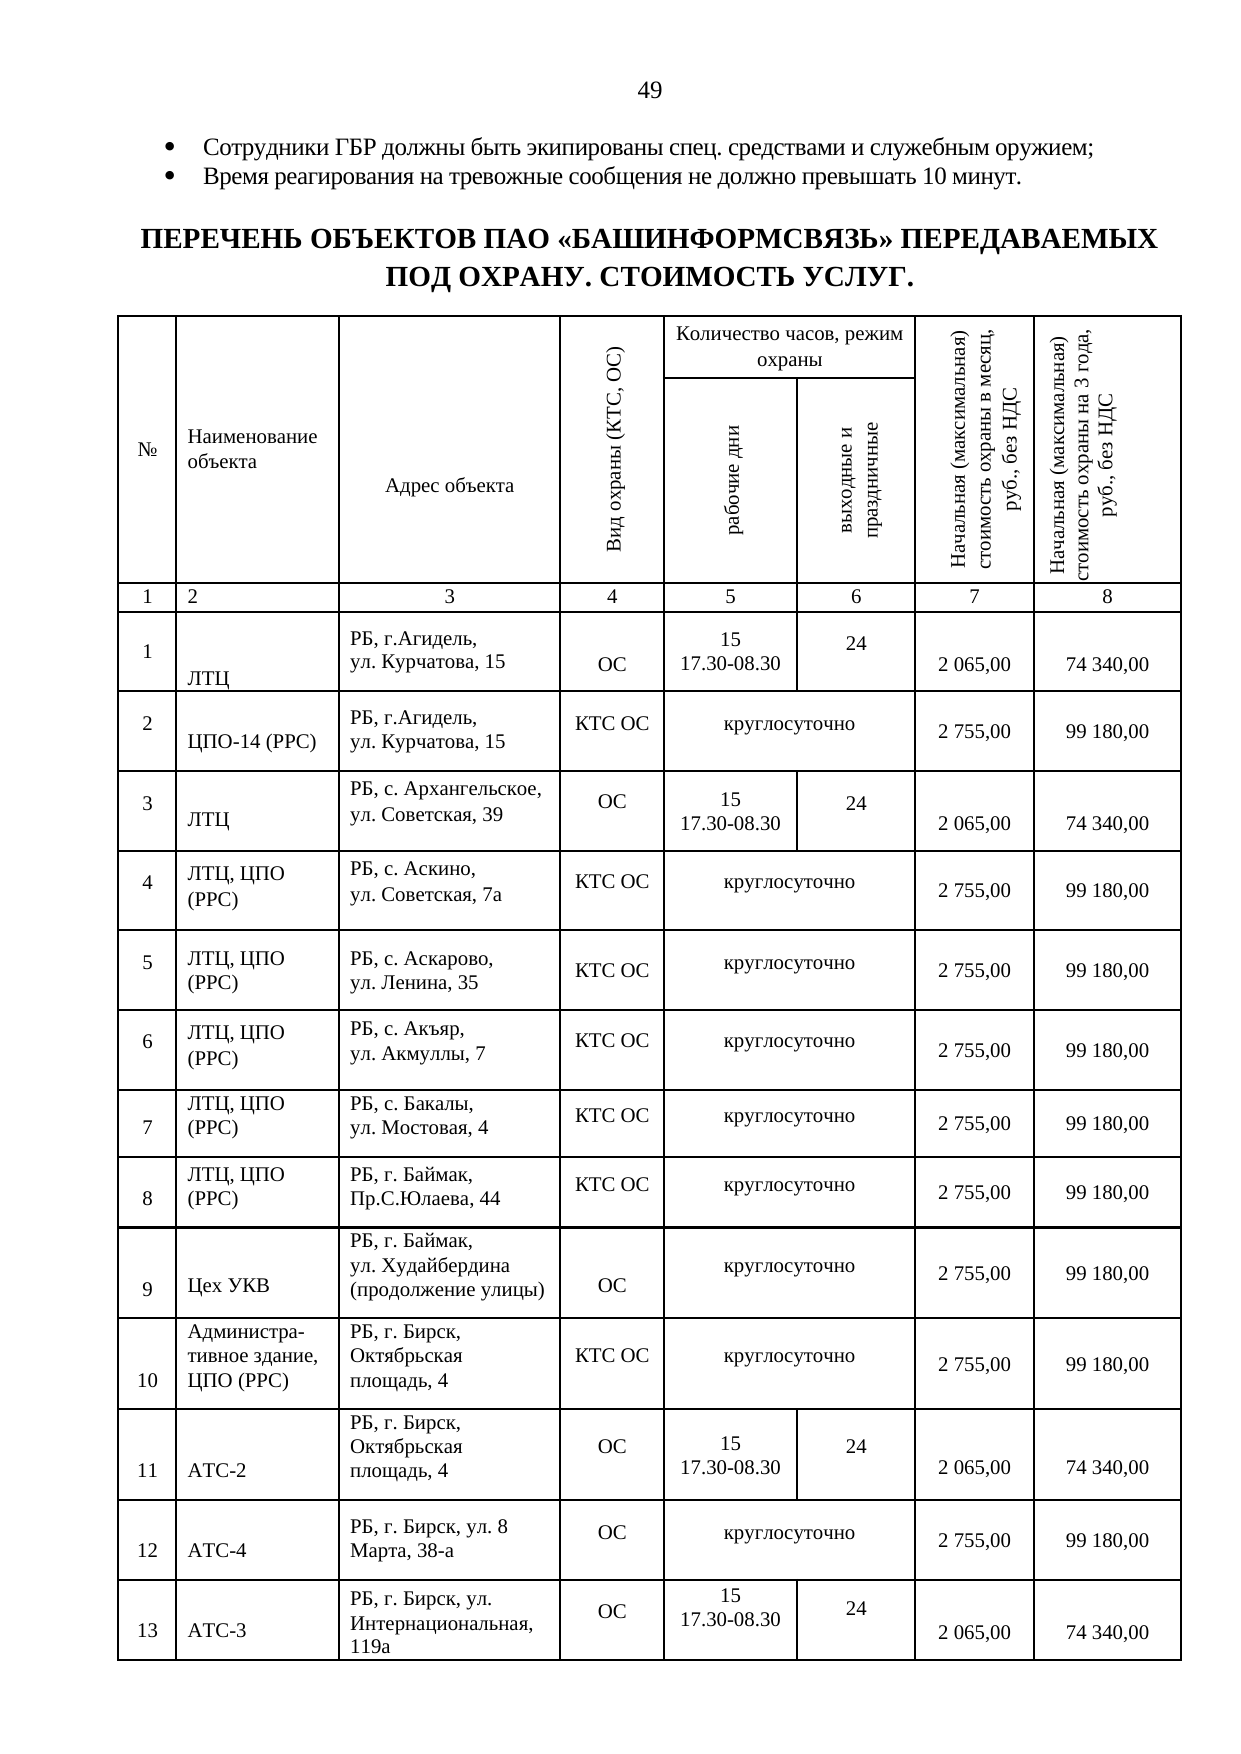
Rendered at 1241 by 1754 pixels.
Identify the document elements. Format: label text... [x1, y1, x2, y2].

table_cell РБ, г. Бирск, ул. Интернациональная, 119а [340, 1581, 559, 1658]
table_cell 24 [798, 613, 914, 690]
table_cell круглосуточно [665, 1158, 914, 1226]
table_cell 6 [119, 1011, 175, 1089]
table_cell ЛТЦ, ЦПО (РРС) [177, 1091, 338, 1156]
table_cell 12 [119, 1501, 175, 1579]
table_cell 8 [1035, 584, 1180, 611]
table_cell круглосуточно [665, 1091, 914, 1156]
table_cell КТС ОС [561, 692, 663, 770]
table_cell 99 180,00 [1035, 1011, 1180, 1089]
table_cell 2 755,00 [916, 1319, 1033, 1408]
table_cell 74 340,00 [1035, 613, 1180, 690]
table_cell 2 755,00 [916, 692, 1033, 770]
table_cell КТС ОС [561, 1091, 663, 1156]
table_cell 2 755,00 [916, 931, 1033, 1009]
table_cell РБ, г. Баймак, ул. Худайбердина (продолжение улицы) [340, 1229, 559, 1317]
table_cell 2 755,00 [916, 1091, 1033, 1156]
table_cell РБ, г. Бирск, Октябрьская площадь, 4 [340, 1319, 559, 1408]
table_cell 7 [916, 584, 1033, 611]
table_cell круглосуточно [665, 1229, 914, 1317]
table_header Вид охраны (КТС, ОС) [561, 317, 663, 582]
table_header Адрес объекта [340, 317, 559, 582]
table_cell 15 17.30-08.30 [665, 772, 796, 849]
table_cell Цех УКВ [177, 1229, 338, 1317]
table_cell круглосуточно [665, 1501, 914, 1579]
table_header Наименование объекта [177, 317, 338, 582]
table_cell 6 [798, 584, 914, 611]
table_cell 5 [665, 584, 796, 611]
table_cell КТС ОС [561, 852, 663, 929]
table_cell 24 [798, 1581, 914, 1658]
table_cell ОС [561, 1410, 663, 1499]
table_cell 15 17.30-08.30 [665, 613, 796, 690]
table_cell круглосуточно [665, 692, 914, 770]
table_cell 4 [119, 852, 175, 929]
table_cell круглосуточно [665, 852, 914, 929]
table_cell 99 180,00 [1035, 1319, 1180, 1408]
table_cell ОС [561, 1581, 663, 1658]
table_cell 24 [798, 1410, 914, 1499]
table_header Начальная (максимальная) стоимость охраны на 3 года, руб., без НДС [1035, 317, 1180, 582]
table_cell 2 065,00 [916, 613, 1033, 690]
table_cell 99 180,00 [1035, 1158, 1180, 1226]
table_cell круглосуточно [665, 1011, 914, 1089]
list Время реагирования на тревожные сообщения не должно превышать 10 минут. [165, 161, 1181, 190]
table_header Количество часов, режим охраны [665, 317, 914, 377]
table_cell РБ, г.Агидель, ул. Курчатова, 15 [340, 692, 559, 770]
table_cell 74 340,00 [1035, 1581, 1180, 1658]
table_cell РБ, с. Аскино, ул. Советская, 7а [340, 852, 559, 929]
table_cell Администра-тивное здание, ЦПО (РРС) [177, 1319, 338, 1408]
table_cell ОС [561, 1229, 663, 1317]
table_cell ОС [561, 772, 663, 849]
table_cell 99 180,00 [1035, 1501, 1180, 1579]
table_cell 99 180,00 [1035, 692, 1180, 770]
table_cell 2 065,00 [916, 772, 1033, 849]
table_cell 2 755,00 [916, 1229, 1033, 1317]
table_cell 7 [119, 1091, 175, 1156]
table_cell 1 [119, 584, 175, 611]
table_cell 74 340,00 [1035, 772, 1180, 849]
text ПЕРЕЧЕНЬ ОБЪЕКТОВ ПАО «БАШИНФОРМСВЯЗЬ» ПЕРЕДАВАЕМЫХ ПОД ОХРАНУ. СТОИМОСТЬ УСЛУГ. [118, 221, 1181, 293]
table_cell 2 755,00 [916, 1158, 1033, 1226]
table_cell ОС [561, 1501, 663, 1579]
table_cell ЛТЦ [177, 613, 338, 690]
table_cell круглосуточно [665, 931, 914, 1009]
table_cell ОС [561, 613, 663, 690]
table_cell ЛТЦ, ЦПО (РРС) [177, 1158, 338, 1226]
table_cell 2 [119, 692, 175, 770]
table_cell 10 [119, 1319, 175, 1408]
table_cell 99 180,00 [1035, 1091, 1180, 1156]
table_cell 2 [177, 584, 338, 611]
table_cell 2 755,00 [916, 852, 1033, 929]
table_cell 24 [798, 772, 914, 849]
table_cell КТС ОС [561, 931, 663, 1009]
table_cell 15 17.30-08.30 [665, 1410, 796, 1499]
table_cell 11 [119, 1410, 175, 1499]
table_cell ЛТЦ, ЦПО (РРС) [177, 852, 338, 929]
table_cell 15 17.30-08.30 [665, 1581, 796, 1658]
table_cell 2 755,00 [916, 1011, 1033, 1089]
table_cell 99 180,00 [1035, 1229, 1180, 1317]
table_cell 2 065,00 [916, 1581, 1033, 1658]
table_cell 3 [119, 772, 175, 849]
table_cell 9 [119, 1229, 175, 1317]
table_cell 99 180,00 [1035, 931, 1180, 1009]
table_cell РБ, с. Акъяр, ул. Акмуллы, 7 [340, 1011, 559, 1089]
table_cell РБ, с. Аскарово, ул. Ленина, 35 [340, 931, 559, 1009]
table_cell круглосуточно [665, 1319, 914, 1408]
list Сотрудники ГБР должны быть экипированы спец. средствами и служебным оружием; [165, 132, 1181, 161]
table_cell ЛТЦ, ЦПО (РРС) [177, 931, 338, 1009]
table_cell 2 065,00 [916, 1410, 1033, 1499]
table_cell АТС-3 [177, 1581, 338, 1658]
table_cell КТС ОС [561, 1011, 663, 1089]
table_cell ЛТЦ [177, 772, 338, 849]
table_cell выходные и праздничные [798, 379, 914, 582]
table_cell РБ, г. Бирск, Октябрьская площадь, 4 [340, 1410, 559, 1499]
table_cell КТС ОС [561, 1158, 663, 1226]
table_cell РБ, г. Бирск, ул. 8 Марта, 38-а [340, 1501, 559, 1579]
table_cell 5 [119, 931, 175, 1009]
table_cell 2 755,00 [916, 1501, 1033, 1579]
table_cell РБ, г.Агидель, ул. Курчатова, 15 [340, 613, 559, 690]
table_cell рабочие дни [665, 379, 796, 582]
table_cell АТС-2 [177, 1410, 338, 1499]
table_cell 3 [340, 584, 559, 611]
table_cell 99 180,00 [1035, 852, 1180, 929]
table_cell 1 [119, 613, 175, 690]
table_cell 4 [561, 584, 663, 611]
table_cell 74 340,00 [1035, 1410, 1180, 1499]
table_header № [119, 317, 175, 582]
table_cell КТС ОС [561, 1319, 663, 1408]
table_cell 8 [119, 1158, 175, 1226]
table_cell 13 [119, 1581, 175, 1658]
table_cell ЦПО-14 (РРС) [177, 692, 338, 770]
table_cell РБ, с. Бакалы, ул. Мостовая, 4 [340, 1091, 559, 1156]
table_cell РБ, с. Архангельское, ул. Советская, 39 [340, 772, 559, 849]
table_cell РБ, г. Баймак, Пр.С.Юлаева, 44 [340, 1158, 559, 1226]
table_cell ЛТЦ, ЦПО (РРС) [177, 1011, 338, 1089]
table_cell АТС-4 [177, 1501, 338, 1579]
table_header Начальная (максимальная) стоимость охраны в месяц, руб., без НДС [916, 317, 1033, 582]
